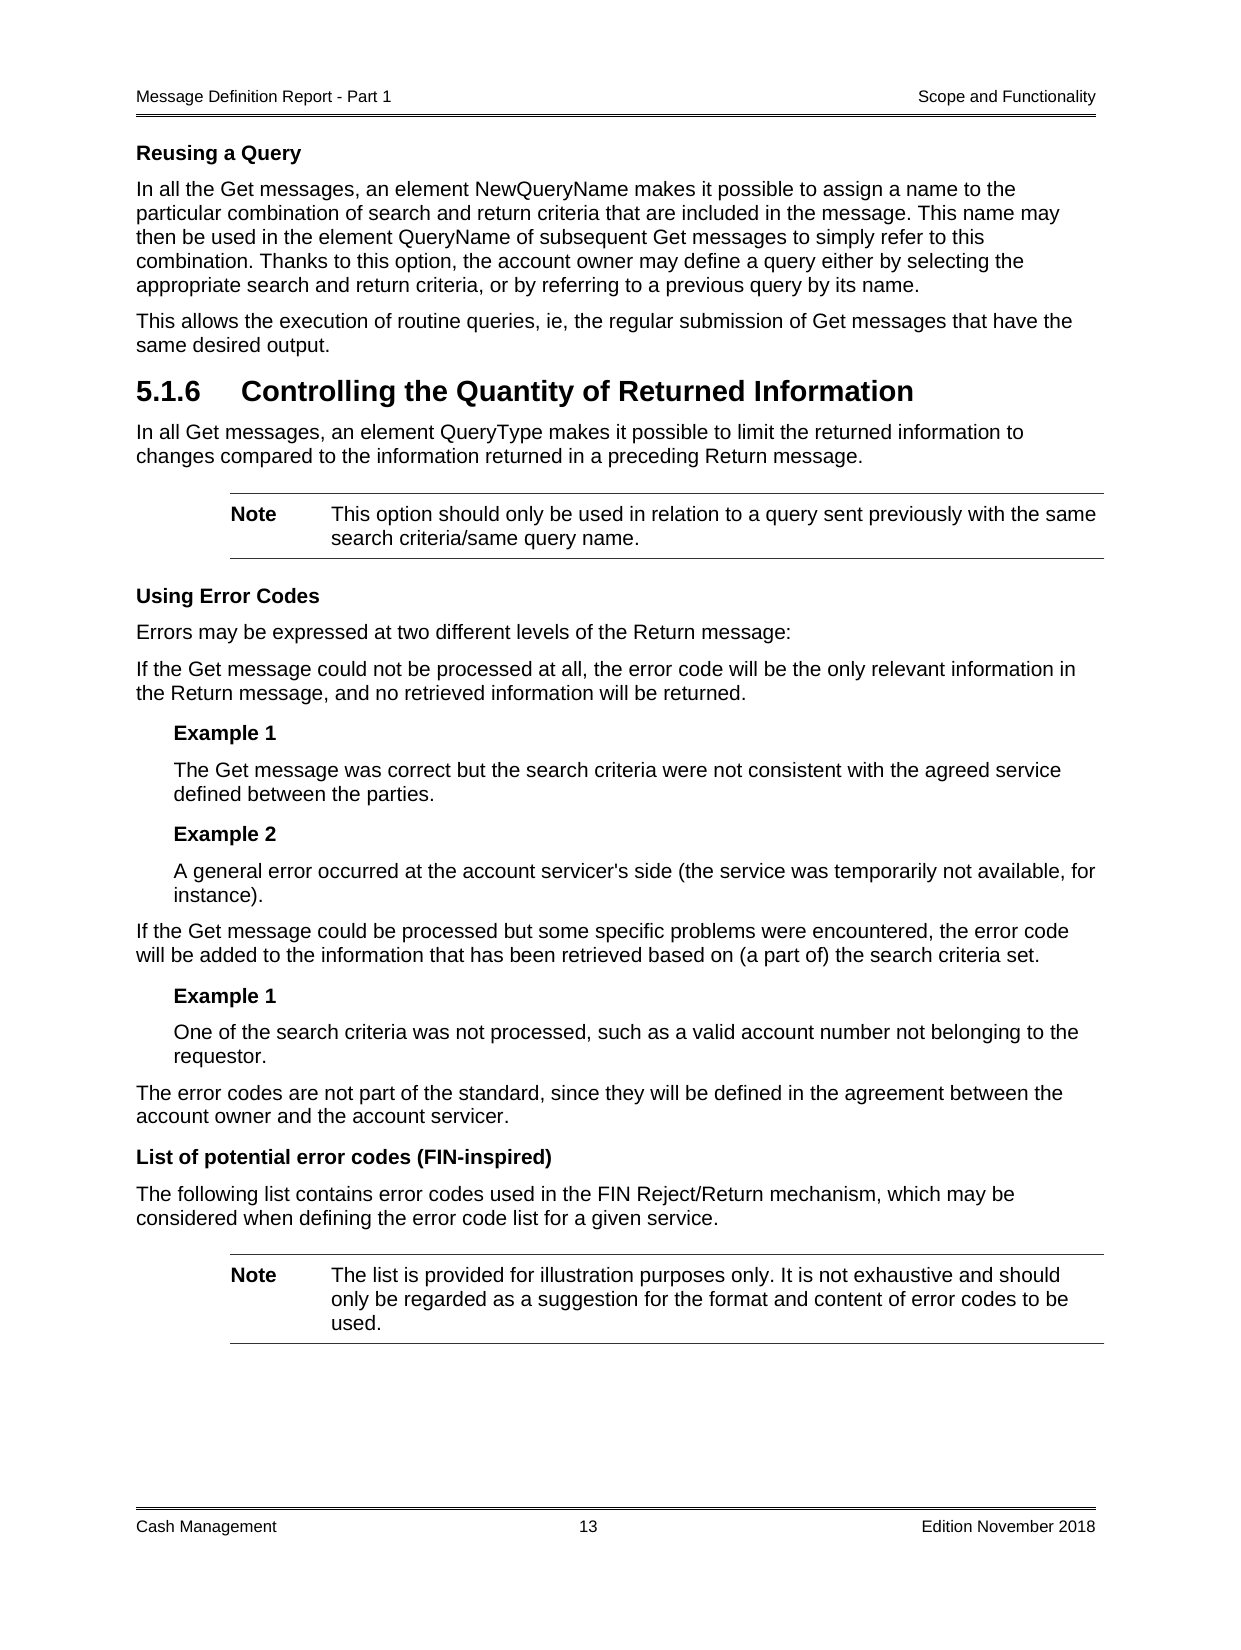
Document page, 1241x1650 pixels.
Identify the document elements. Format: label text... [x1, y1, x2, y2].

text Errors may be expressed at two different levels of the Return message: [136, 620, 1104, 644]
text If the Get message could be processed but some specific problems were encountered, the error code will be added to the information that has been retrieved based on (a part of) the search criteria set. [136, 919, 1104, 967]
text In all the Get messages, an element NewQueryName makes it possible to assign a name to the particular combination of search and return criteria that are included in the message. This name may then be used in the element QueryName of subsequent Get messages to simply refer to this combination. Thanks to this option, the account owner may define a query either by selecting the appropriate search and return criteria, or by referring to a previous query by its name. [136, 177, 1104, 297]
text The Get message was correct but the search criteria were not consistent with the agreed service defined between the parties. [173, 757, 1104, 805]
text Reusing a Query [136, 141, 1104, 164]
text One of the search criteria was not processed, such as a valid account number not belonging to the requestor. [173, 1020, 1104, 1068]
text Example 2 [173, 822, 1104, 846]
text This allows the execution of routine queries, ie, the regular submission of Get messages that have the same desired output. [136, 309, 1104, 357]
text If the Get message could not be processed at all, the error code will be the only relevant information in the Return message, and no retrieved information will be returned. [136, 656, 1104, 704]
text A general error occurred at the account servicer's side (the service was temporarily not available, for instance). [173, 858, 1104, 906]
text Example 1 [173, 721, 1104, 745]
text In all Get messages, an element QueryType makes it possible to limit the returned information to changes compared to the information returned in a preceding Return message. [136, 420, 1104, 468]
text List of potential error codes (FIN-inspired) [136, 1145, 1104, 1169]
text The list is provided for illustration purposes only. It is not exhaustive and should only be regarded as a suggestion for the format and content of error codes to be used. [230, 1255, 1104, 1343]
text The error codes are not part of the standard, since they will be defined in the agreement between the account owner and the account servicer. [136, 1080, 1104, 1128]
text This option should only be used in relation to a query sent previously with the same search criteria/same query name. [230, 494, 1104, 558]
text Example 1 [173, 983, 1104, 1007]
text Using Error Codes [136, 583, 1104, 607]
text The following list contains error codes used in the FIN Reject/Return mechanism, which may be considered when defining the error code list for a given service. [136, 1181, 1104, 1229]
subtitle Controlling the Quantity of Returned Information [136, 374, 1104, 407]
